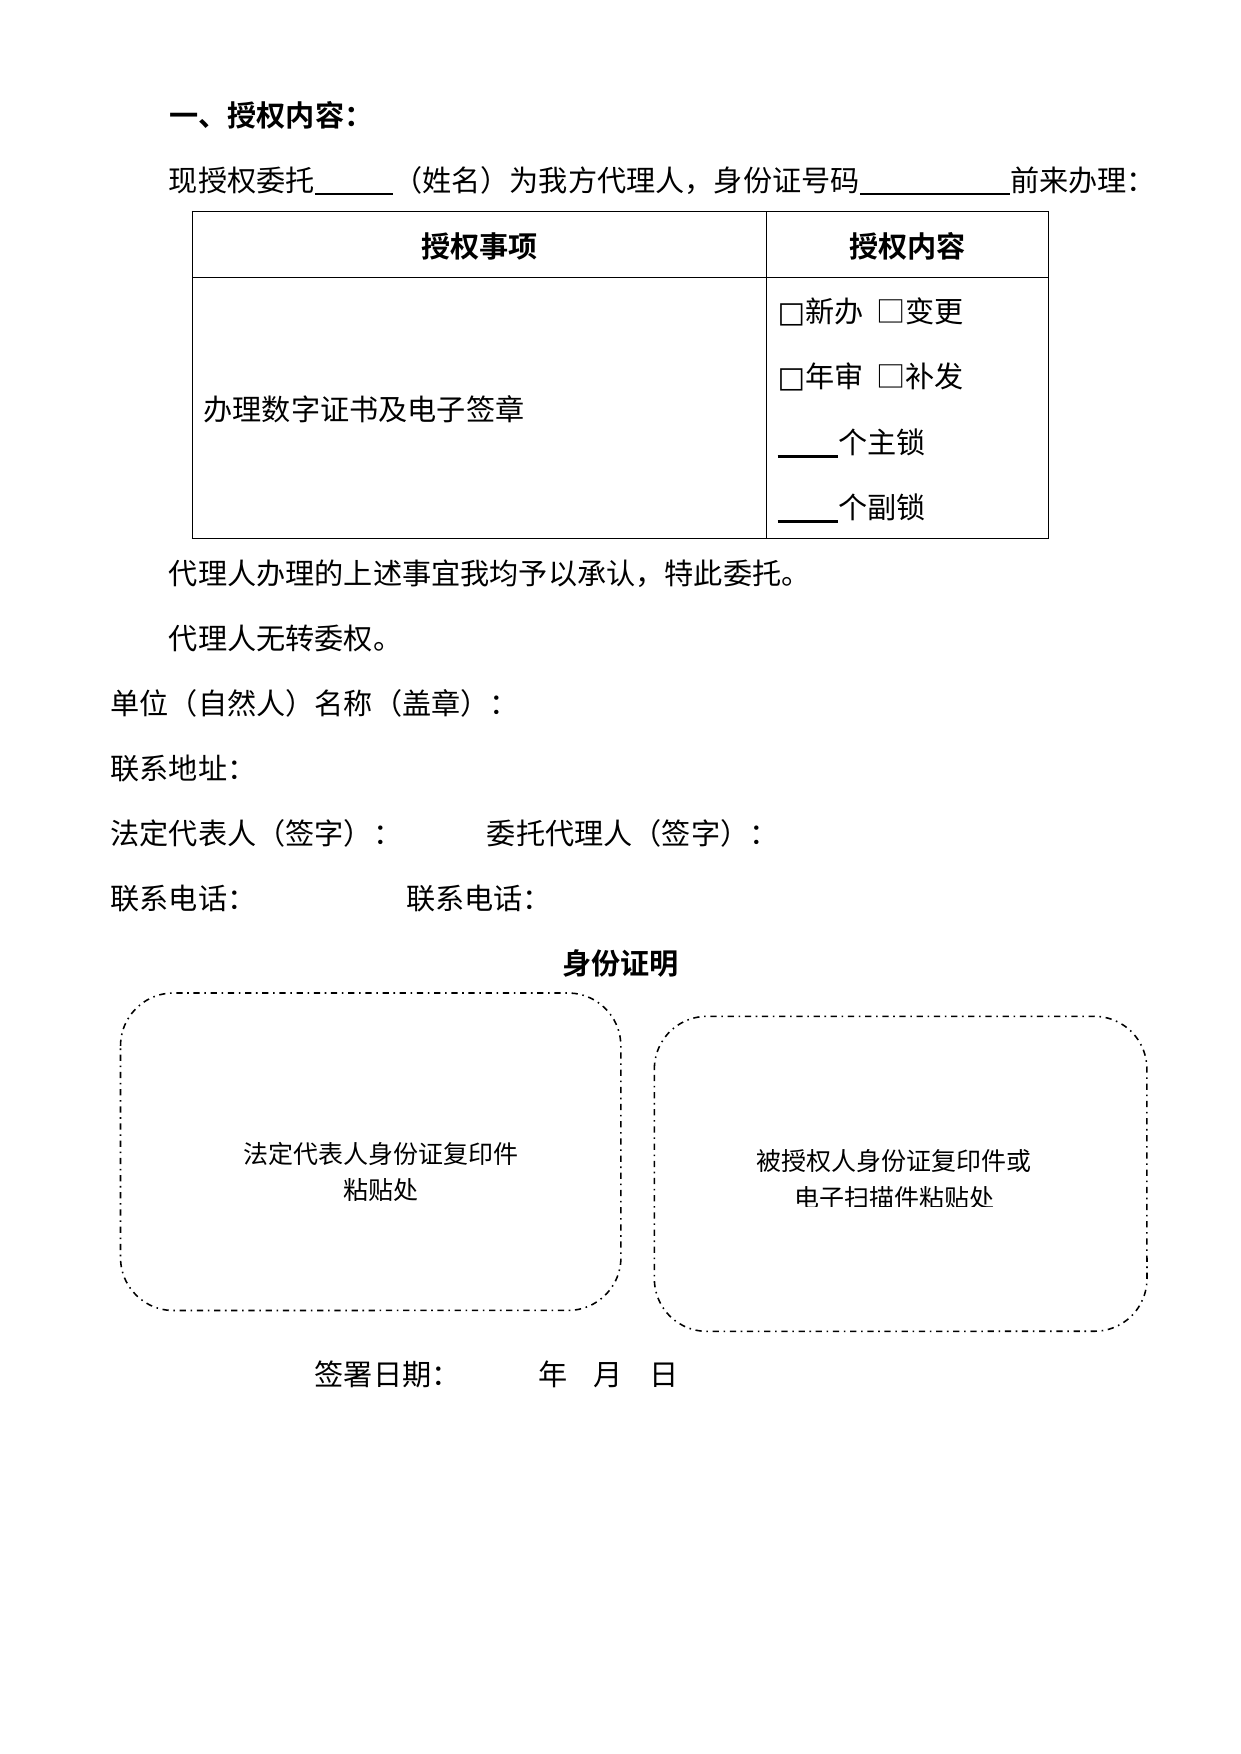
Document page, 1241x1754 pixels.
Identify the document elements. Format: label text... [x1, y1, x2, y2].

text 代理人办理的上述事宜我均予以承认，特此委托。 [110, 539, 1130, 604]
text 代理人无转委权。 [110, 604, 1130, 669]
text 联系电话： 联系电话： [110, 864, 1130, 929]
table_header 授权内容 [767, 212, 1048, 277]
table_cell □新办 □变更 □年审 □补发 个主锁 个副锁 [767, 278, 1048, 538]
text 现授权委托 （姓名）为我方代理人，身份证号码 前来办理： [110, 146, 1130, 211]
text 单位（自然人）名称（盖章）： [110, 669, 1130, 734]
text 联系地址： [110, 734, 1130, 799]
text 一、授权内容： [110, 81, 1130, 146]
table_header 授权事项 [193, 212, 766, 277]
text 签署日期： 年 月 日 [110, 1340, 1130, 1405]
table_cell 办理数字证书及电子签章 [193, 278, 766, 538]
text 法定代表人（签字）： 委托代理人（签字）： [110, 799, 1130, 864]
list 身份证明 [110, 929, 1130, 994]
